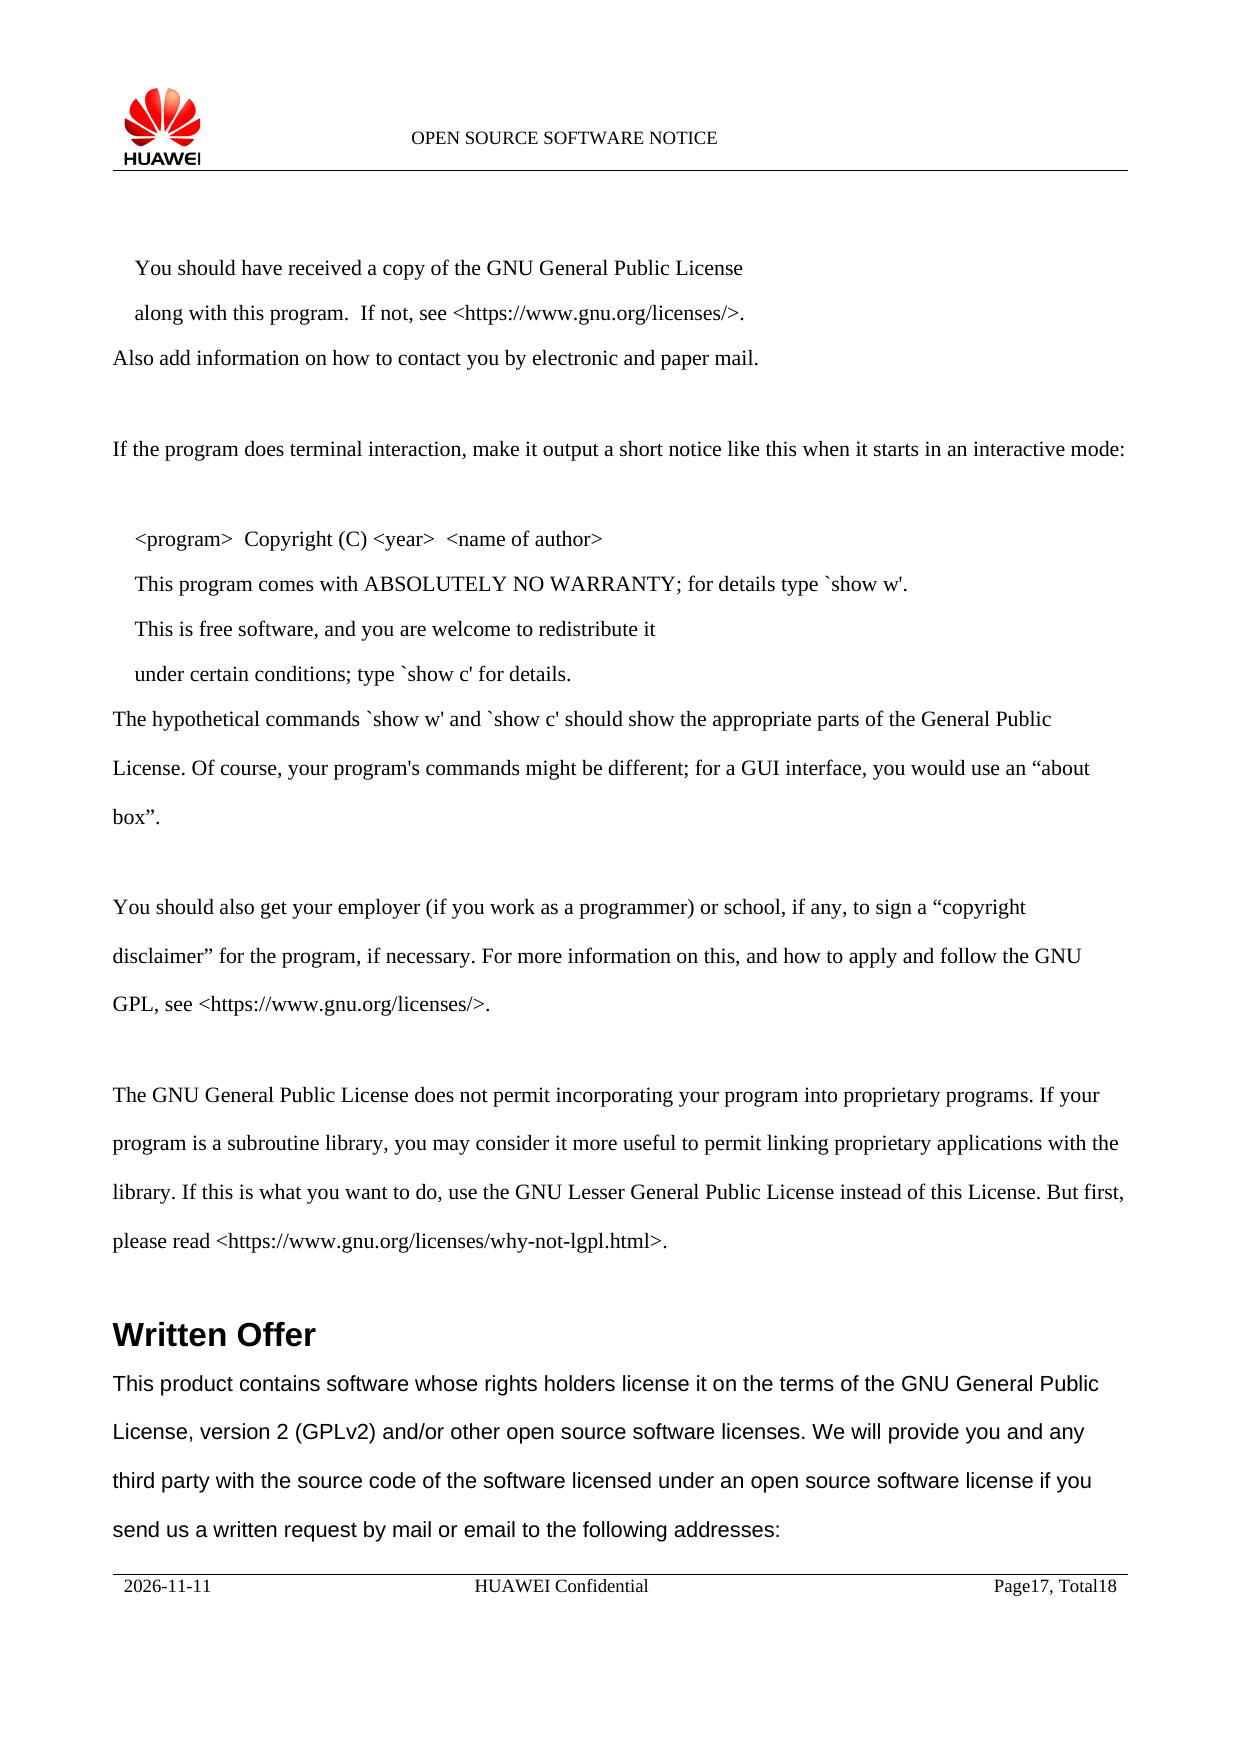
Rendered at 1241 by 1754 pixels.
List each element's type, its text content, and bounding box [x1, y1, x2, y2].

text Also add information on how to contact you by electronic and paper mail. [112, 342, 1128, 374]
text If the program does terminal interaction, make it output a short notice like this when it starts in an interactive mode: [112, 432, 1128, 464]
text This is free software, and you are welcome to redistribute it [112, 612, 1128, 645]
text along with this program. If not, see <https://www.gnu.org/licenses/>. [112, 297, 1128, 329]
text You should have received a copy of the GNU General Public License [112, 251, 1128, 284]
text The GNU General Public License does not permit incorporating your program into proprietary programs. If your program is a subroutine library, you may consider it more useful to permit linking proprietary applications with the library. If this is what you want to do, use the GNU Lesser General Public License instead of this License. But first, please read <https://www.gnu.org/licenses/why-not-lgpl.html>. [112, 1078, 1128, 1257]
text <program> Copyright (C) <year> <name of author> [112, 522, 1128, 554]
text The hypothetical commands `show w' and `show c' should show the appropriate parts of the General Public License. Of course, your program's commands might be different; for a GUI interface, you would use an “about box”. [112, 702, 1128, 832]
text Written Offer [112, 1302, 1128, 1367]
text This program comes with ABSOLUTELY NO WARRANTY; for details type `show w'. [112, 567, 1128, 600]
text This product contains software whose rights holders license it on the terms of the GNU General Public License, version 2 (GPLv2) and/or other open source software licenses. We will provide you and any third party with the source code of the software licensed under an open source software license if you send us a written request by mail or email to the following addresses: [112, 1367, 1128, 1546]
text under certain conditions; type `show c' for details. [112, 657, 1128, 690]
picture [124, 88, 201, 165]
text You should also get your employer (if you work as a programmer) or school, if any, to sign a “copyright disclaimer” for the program, if necessary. For more information on this, and how to apply and follow the GNU GPL, see <https://www.gnu.org/licenses/>. [112, 890, 1128, 1020]
